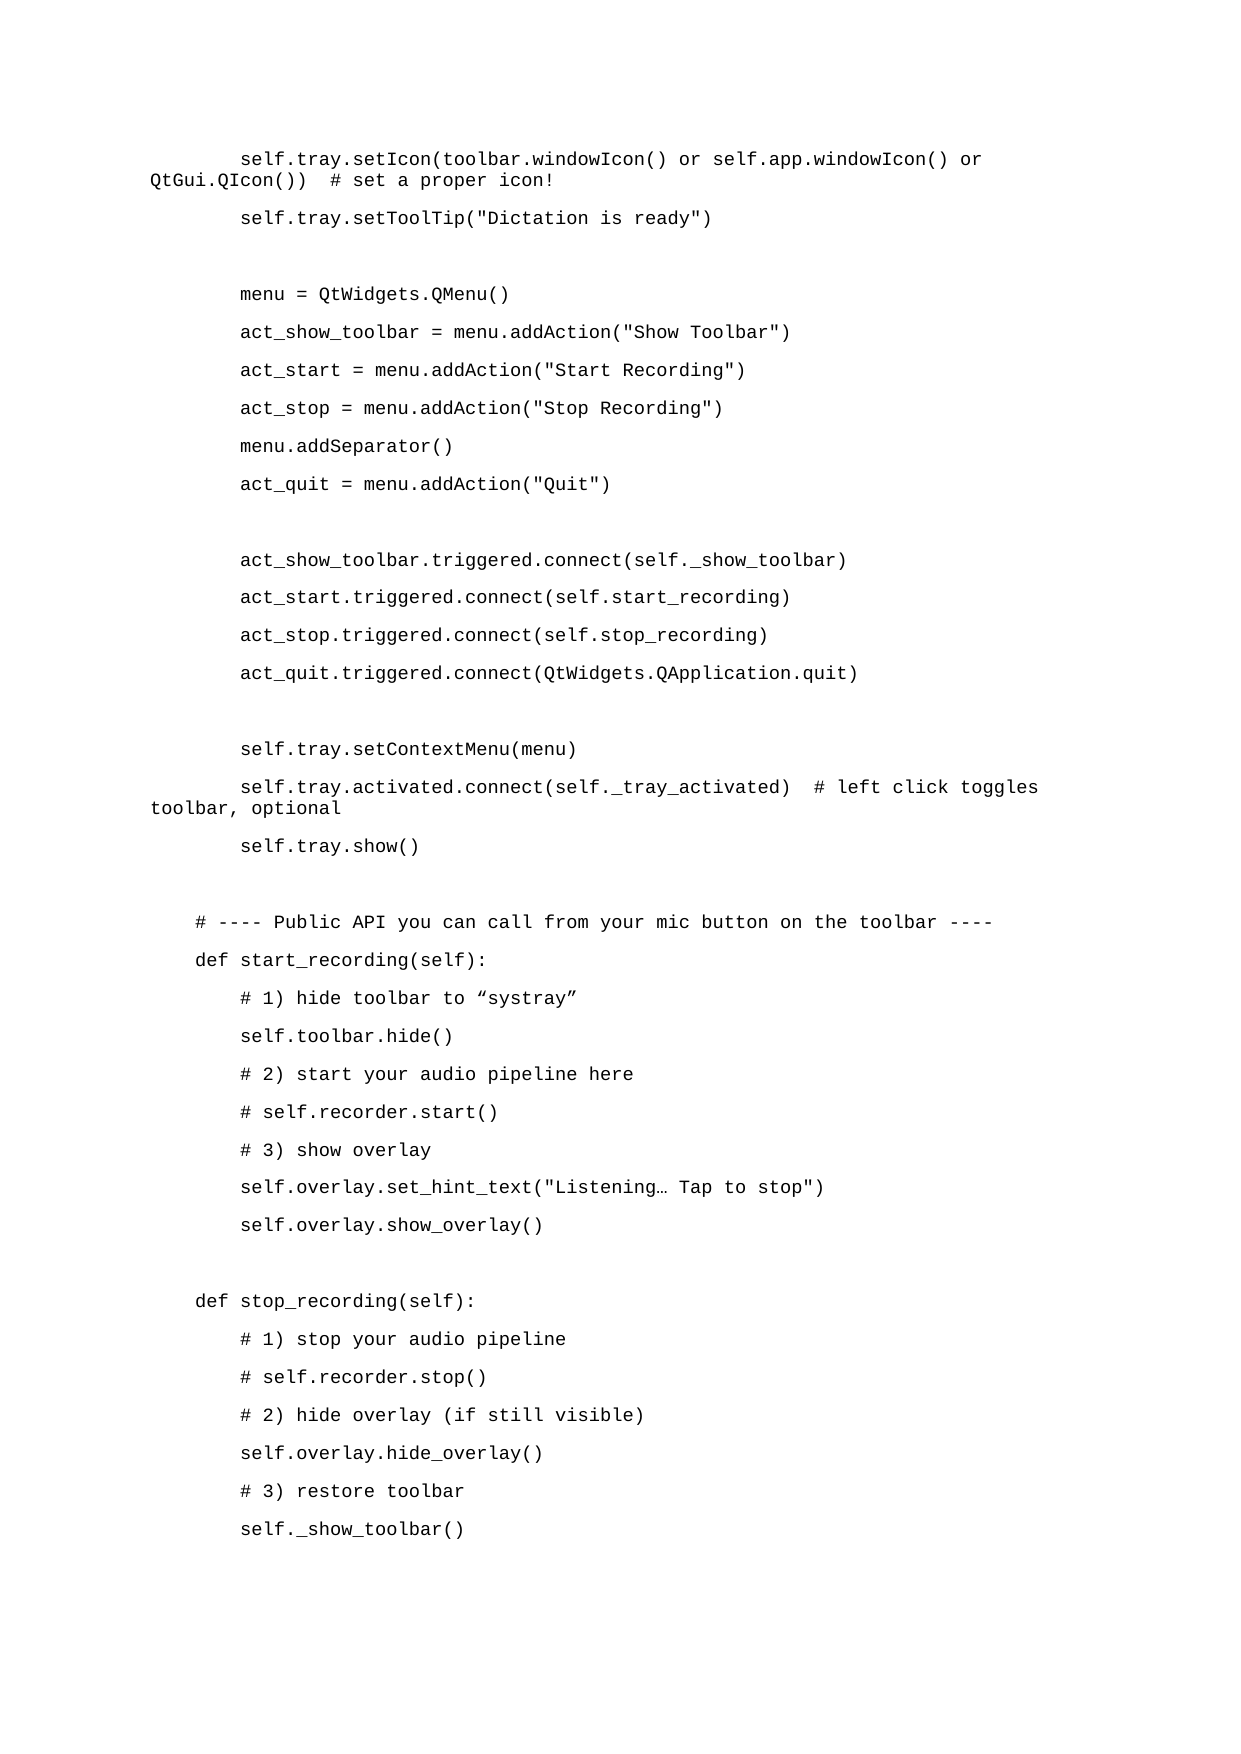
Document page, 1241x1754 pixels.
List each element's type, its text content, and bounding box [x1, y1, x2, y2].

text self.tray.setToolTip("Dictation is ready") [150, 209, 1090, 230]
text # 1) hide toolbar to “systray” [150, 989, 1090, 1010]
text menu = QtWidgets.QMenu() [150, 285, 1090, 306]
text self.tray.activated.connect(self._tray_activated) # left click toggles toolbar, optional [150, 778, 1090, 820]
text # 3) show overlay [150, 1140, 1090, 1162]
text # 1) stop your audio pipeline [150, 1330, 1090, 1351]
text menu.addSeparator() [150, 437, 1090, 458]
text act_start.triggered.connect(self.start_recording) [150, 588, 1090, 609]
text act_quit.triggered.connect(QtWidgets.QApplication.quit) [150, 664, 1090, 685]
text # 2) start your audio pipeline here [150, 1064, 1090, 1086]
text # ---- Public API you can call from your mic button on the toolbar ---- [150, 913, 1090, 934]
text act_show_toolbar = menu.addAction("Show Toolbar") [150, 323, 1090, 344]
text self.tray.show() [150, 837, 1090, 858]
text self.toolbar.hide() [150, 1027, 1090, 1048]
text # 2) hide overlay (if still visible) [150, 1406, 1090, 1427]
text act_start = menu.addAction("Start Recording") [150, 361, 1090, 382]
text self.tray.setIcon(toolbar.windowIcon() or self.app.windowIcon() or QtGui.QIcon()) # set a proper icon! [150, 150, 1090, 192]
text self.overlay.show_overlay() [150, 1216, 1090, 1237]
text act_show_toolbar.triggered.connect(self._show_toolbar) [150, 550, 1090, 572]
text act_stop.triggered.connect(self.stop_recording) [150, 626, 1090, 647]
text self.overlay.set_hint_text("Listening… Tap to stop") [150, 1178, 1090, 1199]
text self._show_toolbar() [150, 1519, 1090, 1541]
text self.overlay.hide_overlay() [150, 1444, 1090, 1465]
text act_quit = menu.addAction("Quit") [150, 474, 1090, 496]
text def stop_recording(self): [150, 1292, 1090, 1313]
text def start_recording(self): [150, 951, 1090, 972]
text act_stop = menu.addAction("Stop Recording") [150, 399, 1090, 420]
text # self.recorder.stop() [150, 1368, 1090, 1389]
text # 3) restore toolbar [150, 1482, 1090, 1503]
text # self.recorder.start() [150, 1102, 1090, 1124]
text self.tray.setContextMenu(menu) [150, 740, 1090, 761]
